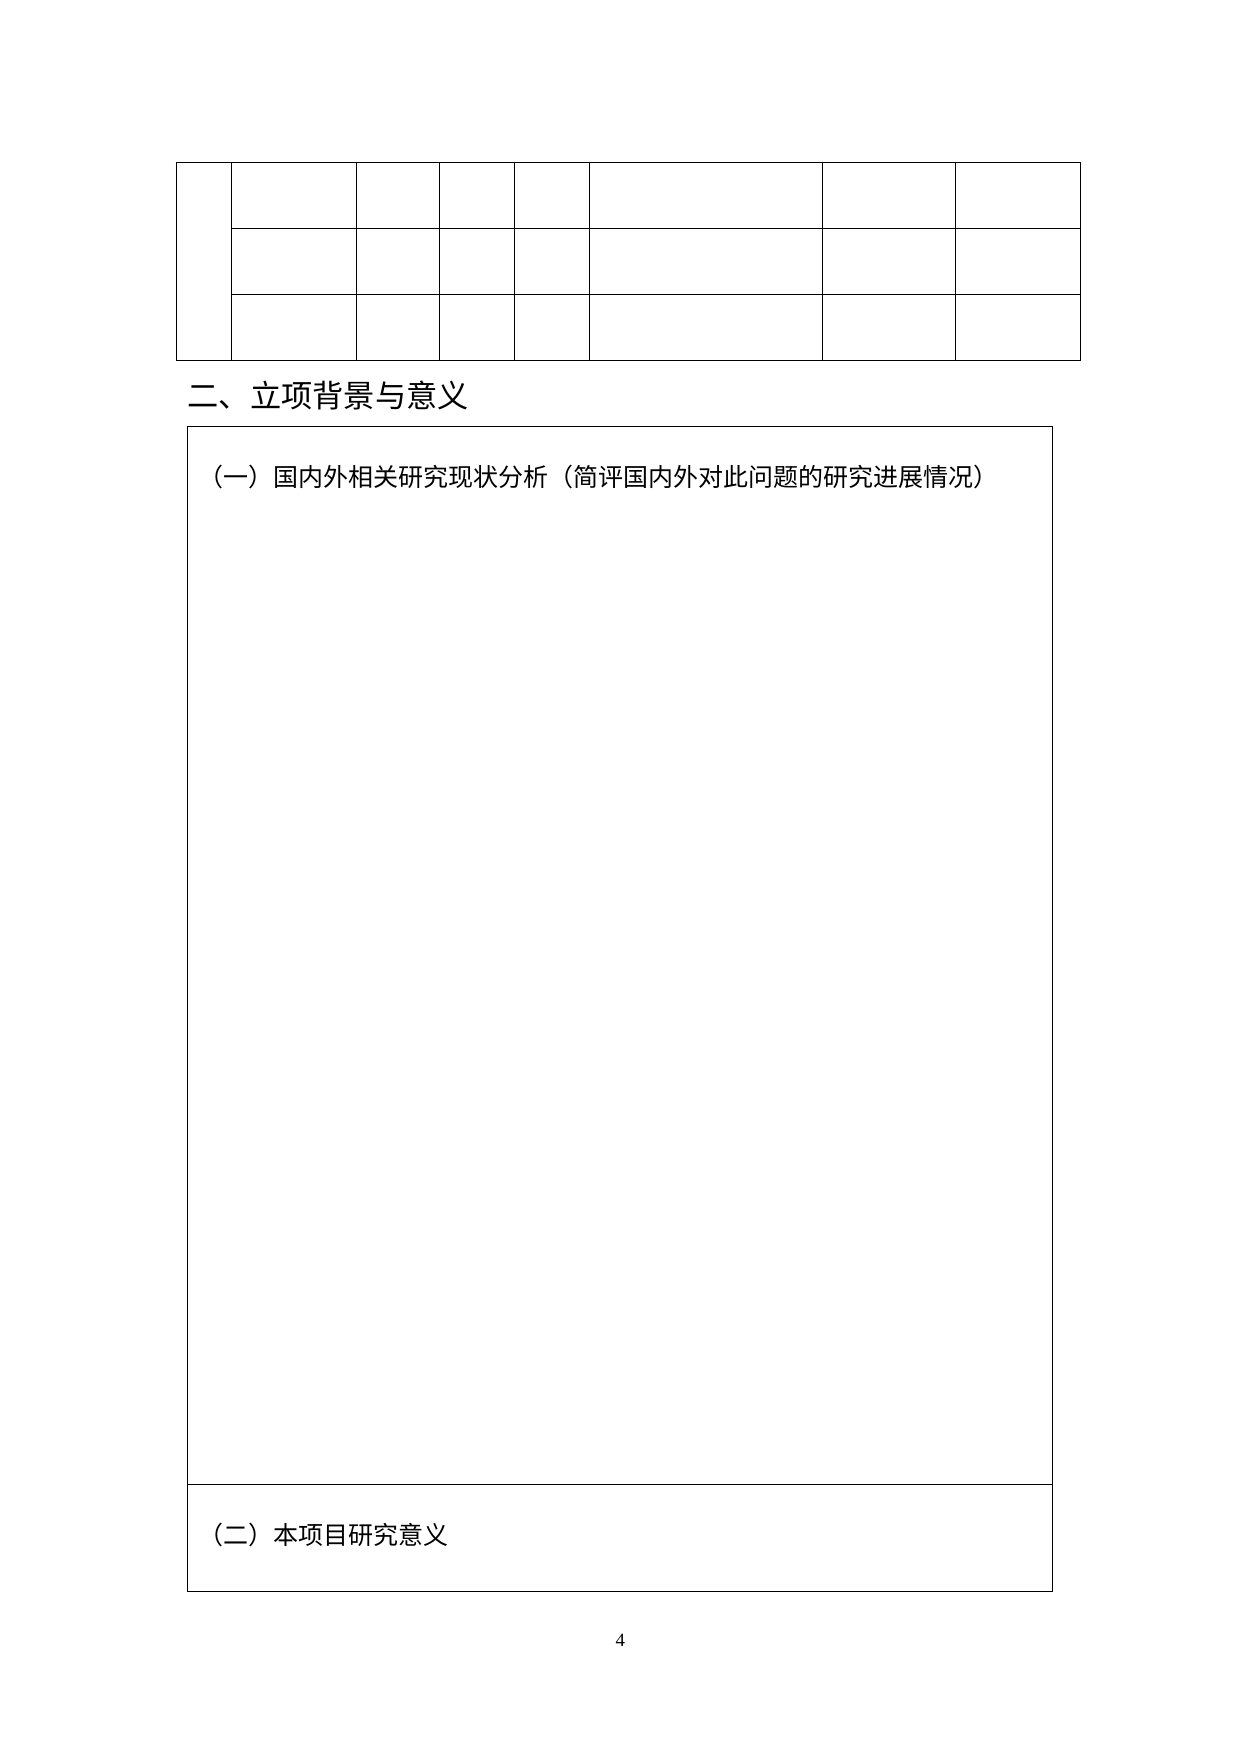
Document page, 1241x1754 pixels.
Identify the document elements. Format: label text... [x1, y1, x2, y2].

table_cell [440, 163, 514, 228]
table_cell [590, 295, 822, 360]
table_cell [515, 295, 589, 360]
table_cell [956, 229, 1080, 294]
table_cell [956, 163, 1080, 228]
table_cell [357, 229, 439, 294]
table_cell [232, 295, 356, 360]
table_cell [440, 295, 514, 360]
table_cell [823, 229, 955, 294]
table_cell [823, 163, 955, 228]
table_cell [515, 163, 589, 228]
table_cell [590, 229, 822, 294]
table_cell [232, 229, 356, 294]
table_cell [956, 295, 1080, 360]
table_cell [357, 295, 439, 360]
table_cell [590, 163, 822, 228]
table_cell [440, 229, 514, 294]
table_cell [515, 229, 589, 294]
table_cell [232, 163, 356, 228]
table_cell （二）本项目研究意义 [188, 1485, 1052, 1591]
text 二、立项背景与意义 [187, 361, 1053, 426]
table_header （一）国内外相关研究现状分析（简评国内外对此问题的研究进展情况） [188, 427, 1052, 1483]
table_cell [823, 295, 955, 360]
table_cell [357, 163, 439, 228]
